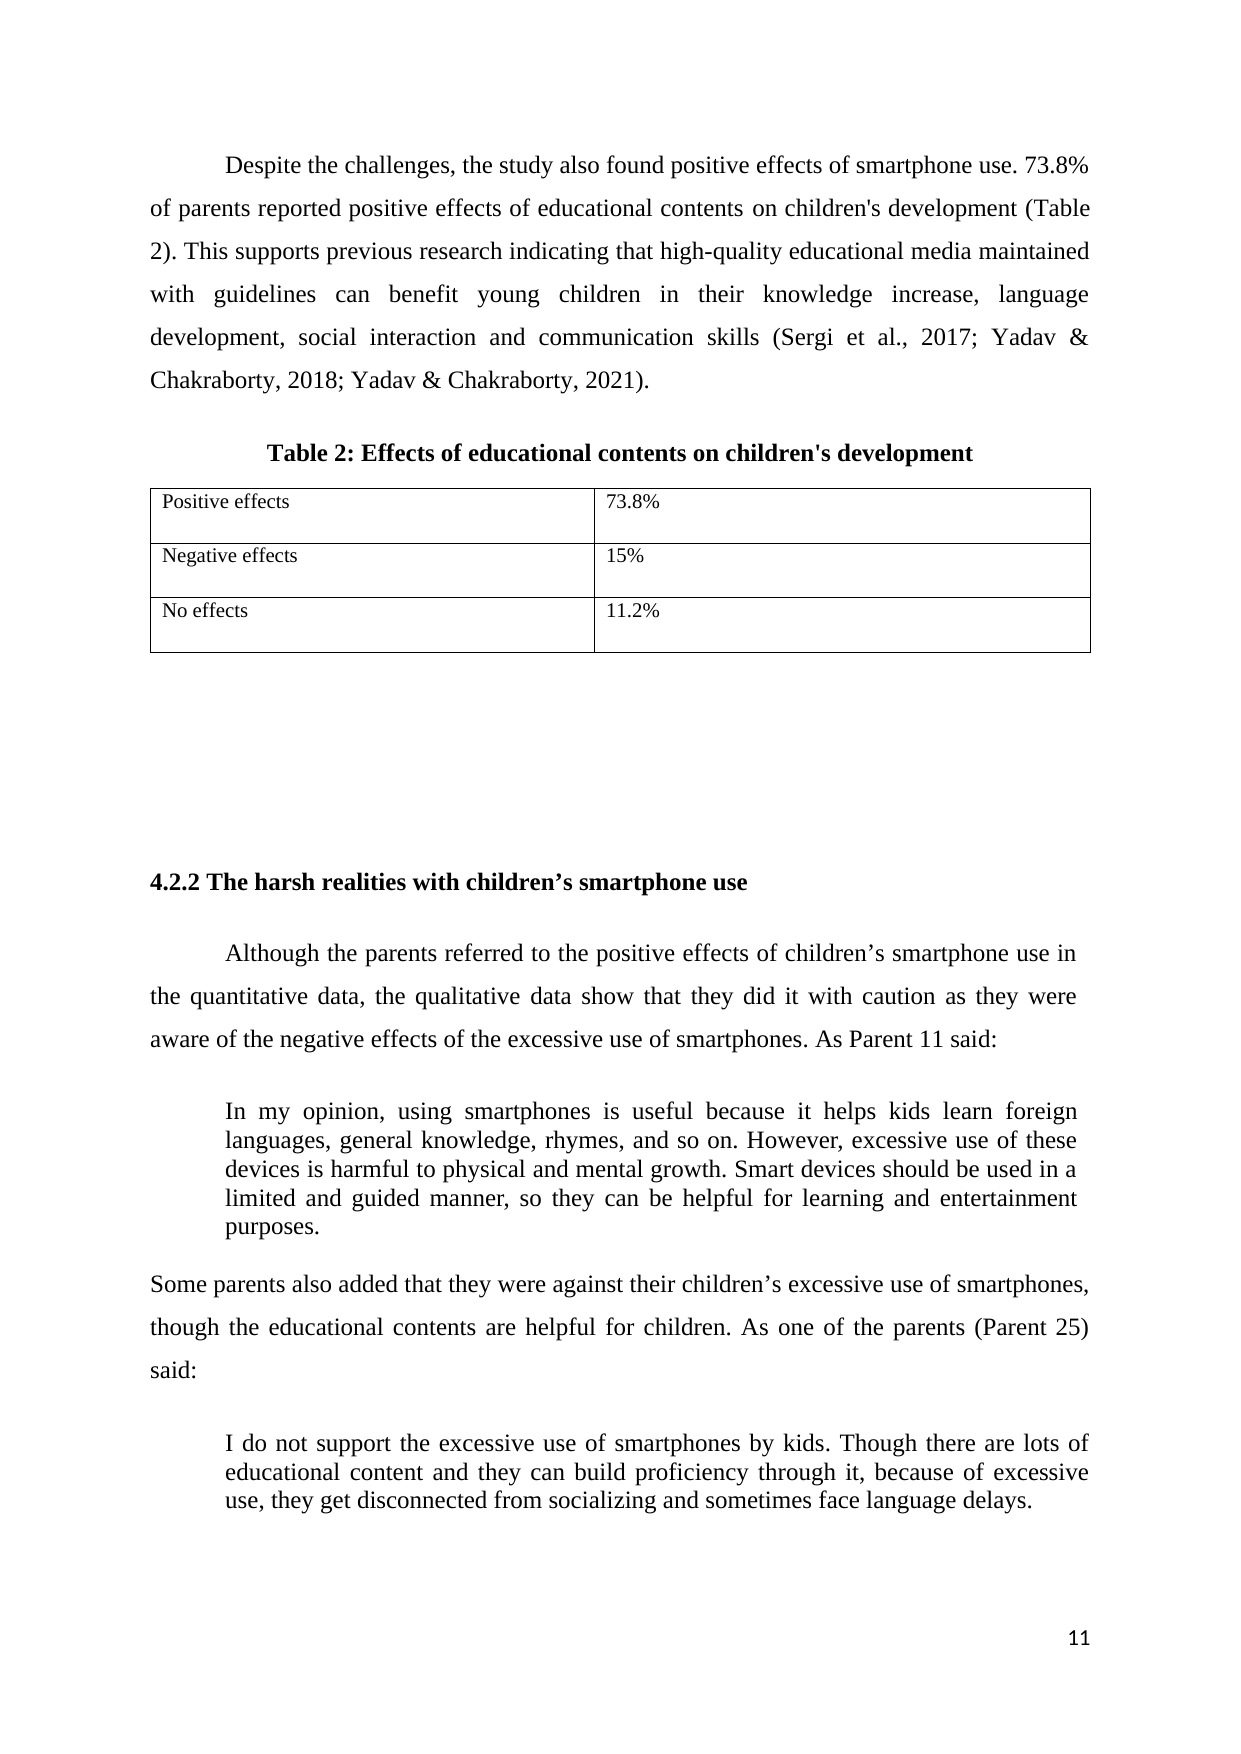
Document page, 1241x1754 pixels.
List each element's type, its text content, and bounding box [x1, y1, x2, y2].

text In my opinion, using smartphones is useful because it helps kids learn foreign languages, general knowledge, rhymes, and so on. However, excessive use of these devices is harmful to physical and mental growth. Smart devices should be used in a limited and guided manner, so they can be helpful for learning and entertainment purposes. [225, 1096, 1078, 1240]
text Although the parents referred to the positive effects of children’s smartphone use in the quantitative data, the qualitative data show that they did it with caution as they were aware of the negative effects of the excessive use of smartphones. As Parent 11 said: [150, 938, 1078, 1053]
table_cell Negative effects [151, 544, 594, 597]
table_cell No effects [151, 598, 594, 652]
text Despite the challenges, the study also found positive effects of smartphone use. 73.8% of parents reported positive effects of educational contents on children's development (Table 2). This supports previous research indicating that high-quality educational media maintained with guidelines can benefit young children in their knowledge increase, language development, social interaction and communication skills (Sergi et al., 2017; Yadav & Chakraborty, 2018; Yadav & Chakraborty, 2021). [150, 150, 1090, 394]
table_cell 15% [595, 544, 1090, 597]
table_header 73.8% [595, 489, 1090, 542]
text Table 2: Effects of educational contents on children's development [150, 438, 1090, 467]
table_cell 11.2% [595, 598, 1090, 652]
table_header Positive effects [151, 489, 594, 542]
text 4.2.2 The harsh realities with children’s smartphone use [150, 867, 1090, 896]
text Some parents also added that they were against their children’s excessive use of smartphones, though the educational contents are helpful for children. As one of the parents (Parent 25) said: [150, 1269, 1090, 1384]
text I do not support the excessive use of smartphones by kids. Though there are lots of educational content and they can build proficiency through it, because of excessive use, they get disconnected from socializing and sometimes face language delays. [225, 1428, 1090, 1514]
